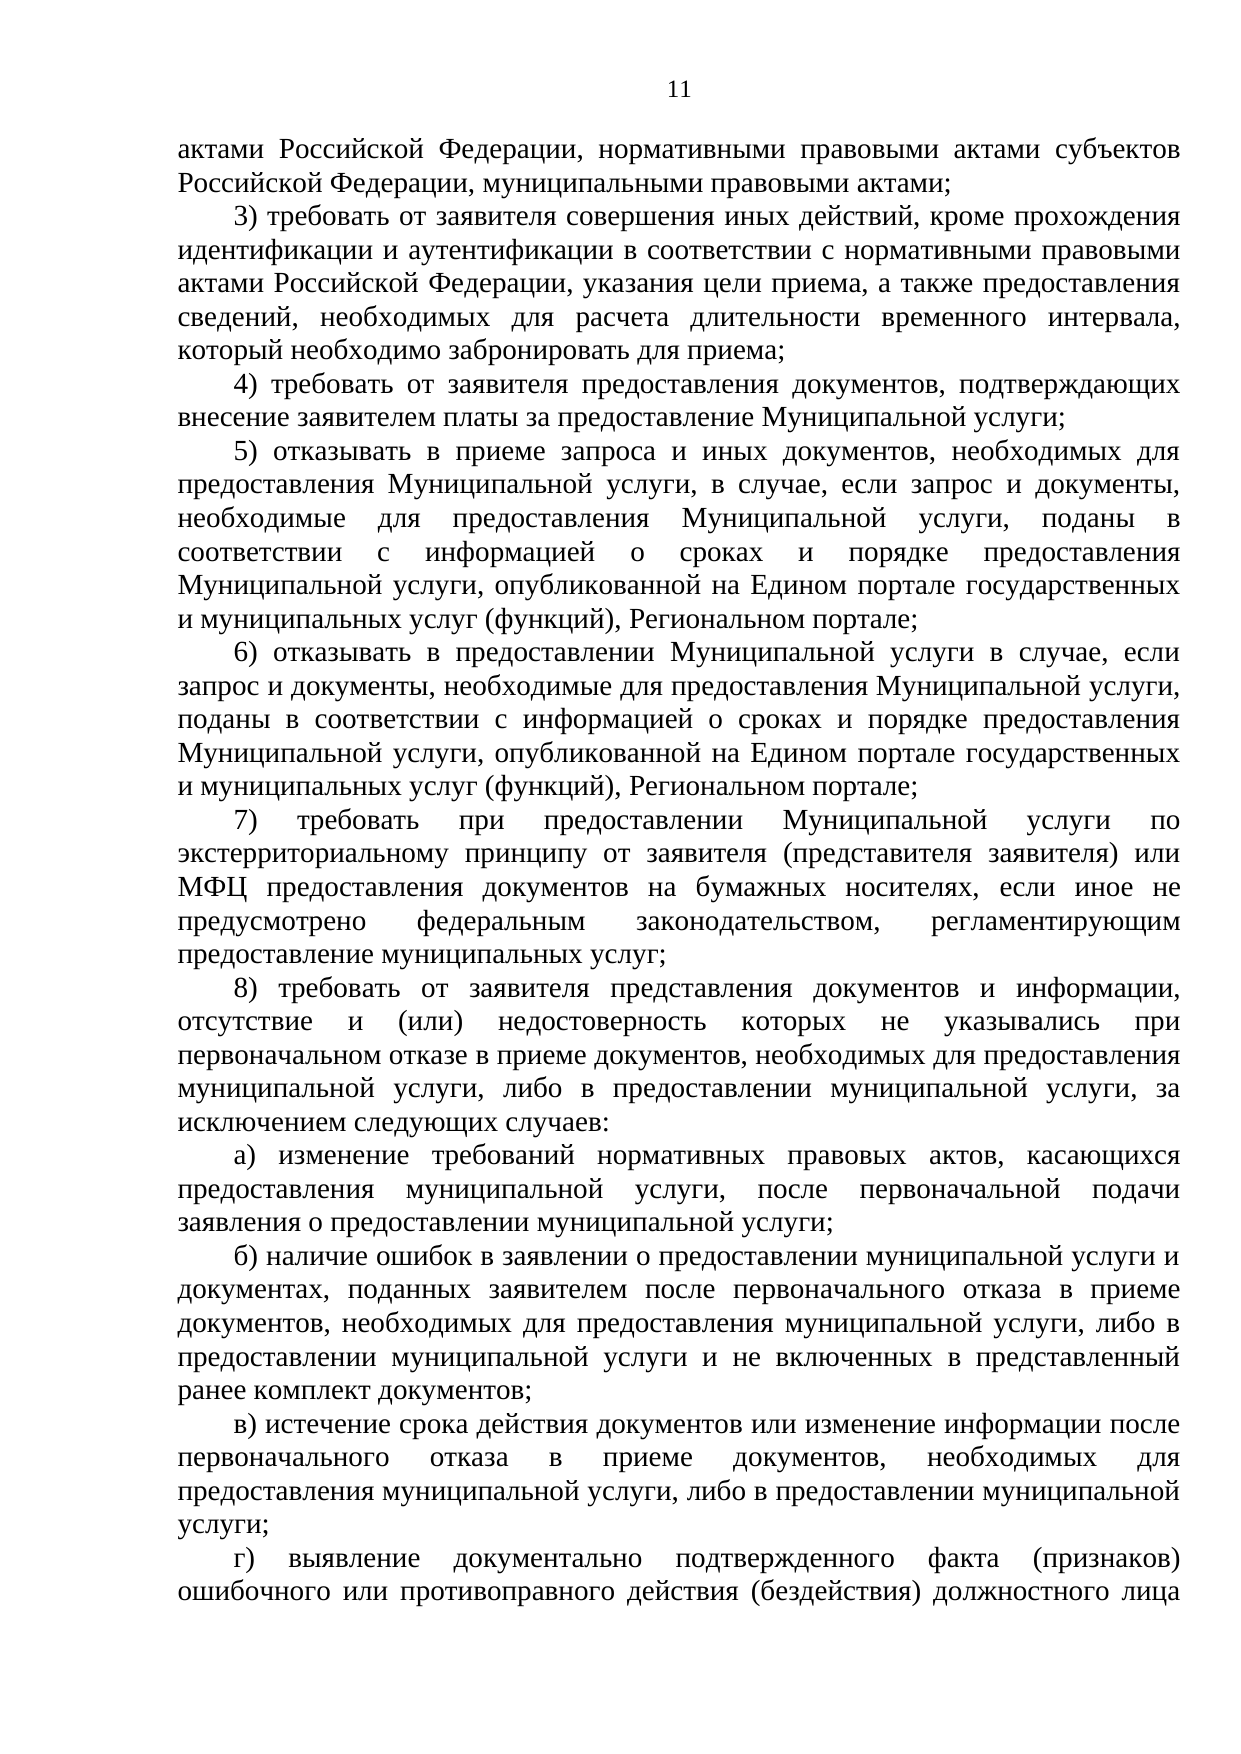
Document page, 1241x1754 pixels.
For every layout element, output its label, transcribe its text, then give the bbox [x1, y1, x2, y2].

text 3) требовать от заявителя совершения иных действий, кроме прохождения идентификации и аутентификации в соответствии с нормативными правовыми актами Российской Федерации, указания цели приема, а также предоставления сведений, необходимых для расчета длительности временного интервала, который необходимо забронировать для приема; [177, 198, 1181, 366]
text 8) требовать от заявителя представления документов и информации, отсутствие и (или) недостоверность которых не указывались при первоначальном отказе в приеме документов, необходимых для предоставления муниципальной услуги, либо в предоставлении муниципальной услуги, за исключением следующих случаев: [177, 970, 1181, 1137]
text а) изменение требований нормативных правовых актов, касающихся предоставления муниципальной услуги, после первоначальной подачи заявления о предоставлении муниципальной услуги; [177, 1137, 1181, 1238]
text 5) отказывать в приеме запроса и иных документов, необходимых для предоставления Муниципальной услуги, в случае, если запрос и документы, необходимые для предоставления Муниципальной услуги, поданы в соответствии с информацией о сроках и порядке предоставления Муниципальной услуги, опубликованной на Едином портале государственных и муниципальных услуг (функций), Региональном портале; [177, 433, 1181, 634]
text 4) требовать от заявителя предоставления документов, подтверждающих внесение заявителем платы за предоставление Муниципальной услуги; [177, 366, 1181, 433]
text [177, 1540, 1181, 1607]
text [177, 131, 1181, 198]
text 7) требовать при предоставлении Муниципальной услуги по экстерриториальному принципу от заявителя (представителя заявителя) или МФЦ предоставления документов на бумажных носителях, если иное не предусмотрено федеральным законодательством, регламентирующим предоставление муниципальных услуг; [177, 802, 1181, 970]
text б) наличие ошибок в заявлении о предоставлении муниципальной услуги и документах, поданных заявителем после первоначального отказа в приеме документов, необходимых для предоставления муниципальной услуги, либо в предоставлении муниципальной услуги и не включенных в представленный ранее комплект документов; [177, 1238, 1181, 1406]
text 6) отказывать в предоставлении Муниципальной услуги в случае, если запрос и документы, необходимые для предоставления Муниципальной услуги, поданы в соответствии с информацией о сроках и порядке предоставления Муниципальной услуги, опубликованной на Едином портале государственных и муниципальных услуг (функций), Региональном портале; [177, 634, 1181, 802]
text в) истечение срока действия документов или изменение информации после первоначального отказа в приеме документов, необходимых для предоставления муниципальной услуги, либо в предоставлении муниципальной услуги; [177, 1406, 1181, 1540]
